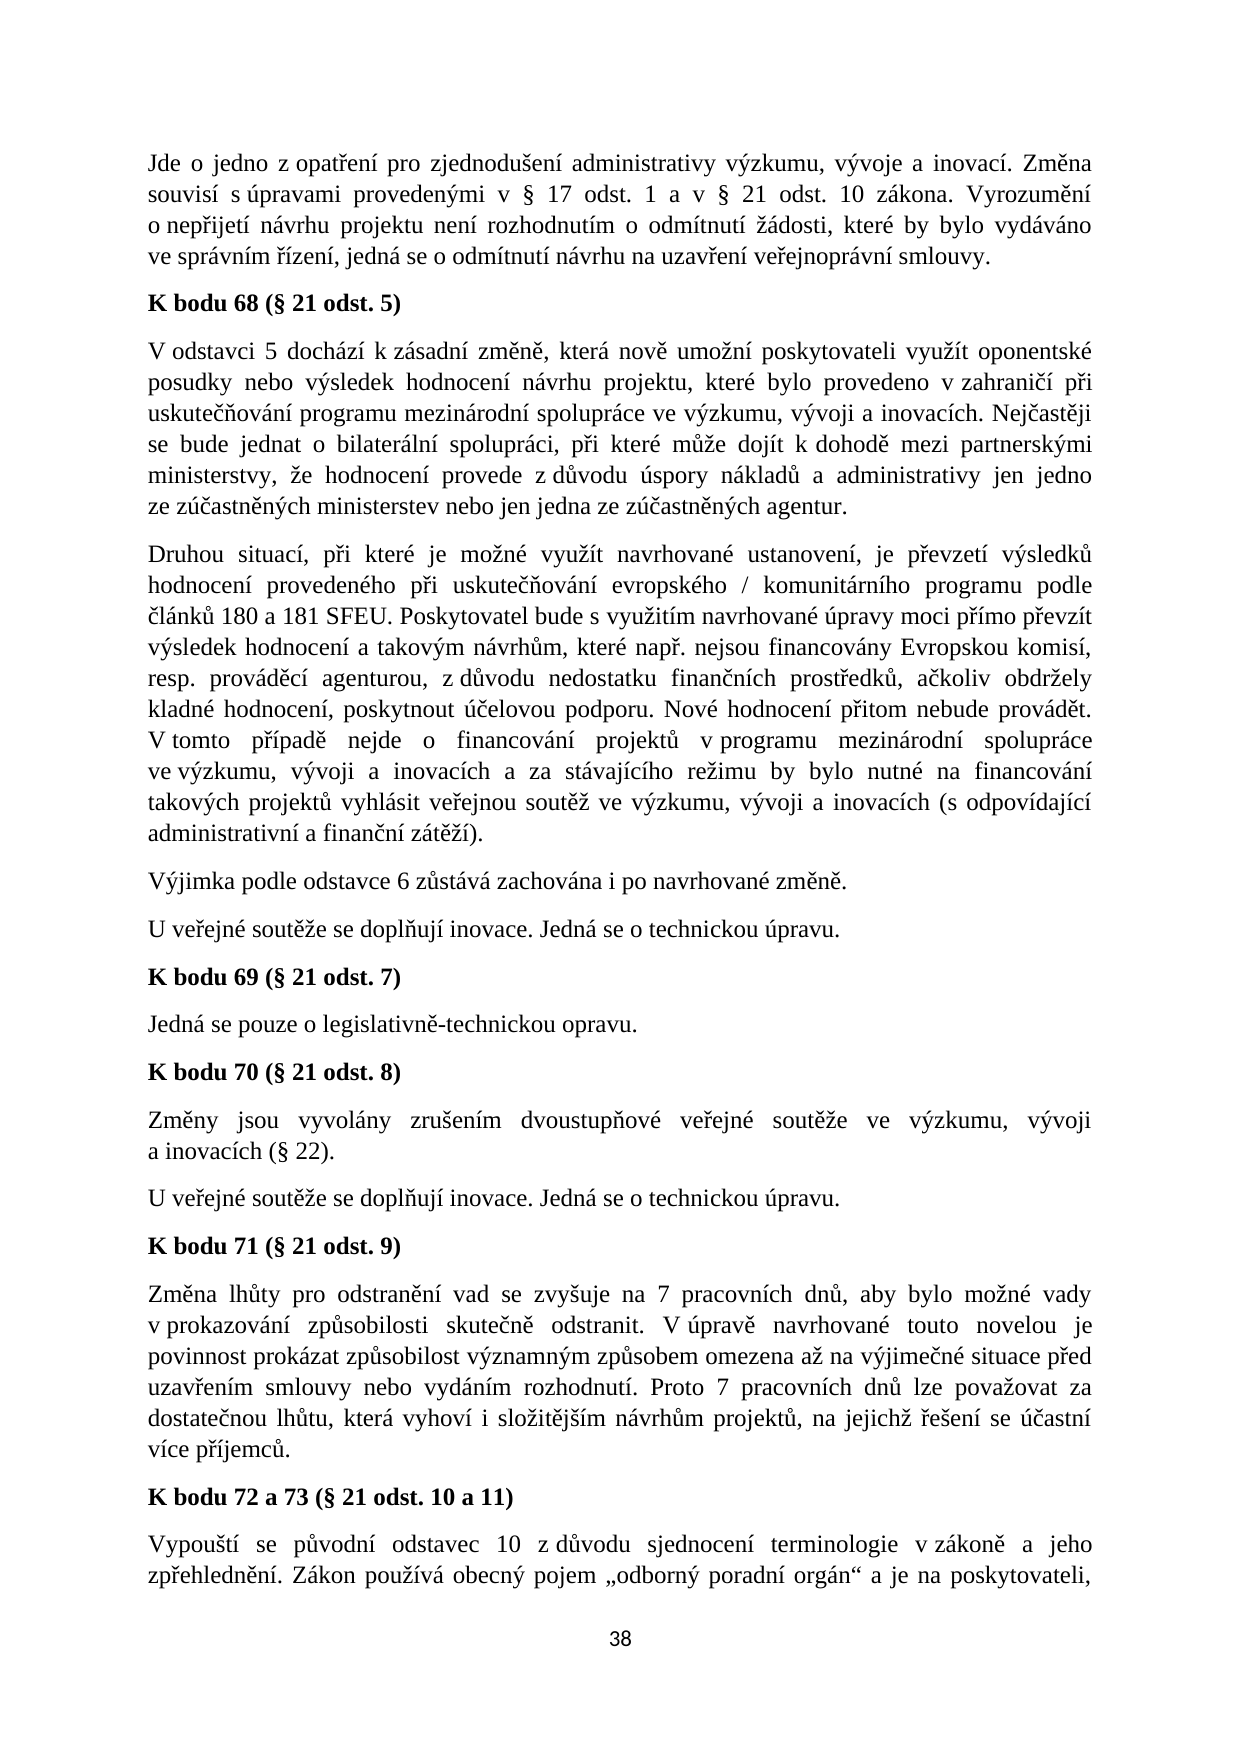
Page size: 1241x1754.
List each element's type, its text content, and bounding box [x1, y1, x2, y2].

text K bodu 68 (§ 21 odst. 5) [148, 288, 1093, 317]
text V odstavci 5 dochází k zásadní změně, která nově umožní poskytovateli využít oponentské posudky nebo výsledek hodnocení návrhu projektu, které bylo provedeno v zahraničí při uskutečňování programu mezinárodní spolupráce ve výzkumu, vývoji a inovacích. Nejčastěji se bude jednat o bilaterální spolupráci, při které může dojít k dohodě mezi partnerskými ministerstvy, že hodnocení provede z důvodu úspory nákladů a administrativy jen jedno ze zúčastněných ministerstev nebo jen jedna ze zúčastněných agentur. [148, 336, 1093, 520]
text K bodu 71 (§ 21 odst. 9) [148, 1231, 1093, 1260]
text U veřejné soutěže se doplňují inovace. Jedná se o technickou úpravu. [148, 914, 1093, 943]
text Změny jsou vyvolány zrušením dvoustupňové veřejné soutěže ve výzkumu, vývoji a inovacích (§ 22). [148, 1105, 1093, 1164]
text Druhou situací, při které je možné využít navrhované ustanovení, je převzetí výsledků hodnocení provedeného při uskutečňování evropského / komunitárního programu podle článků 180 a 181 SFEU. Poskytovatel bude s využitím navrhované úpravy moci přímo převzít výsledek hodnocení a takovým návrhům, které např. nejsou financovány Evropskou komisí, resp. prováděcí agenturou, z důvodu nedostatku finančních prostředků, ačkoliv obdržely kladné hodnocení, poskytnout účelovou podporu. Nové hodnocení přitom nebude provádět. V tomto případě nejde o financování projektů v programu mezinárodní spolupráce ve výzkumu, vývoji a inovacích a za stávajícího režimu by bylo nutné na financování takových projektů vyhlásit veřejnou soutěž ve výzkumu, vývoji a inovacích (s odpovídající administrativní a finanční zátěží). [148, 539, 1093, 847]
text K bodu 70 (§ 21 odst. 8) [148, 1057, 1093, 1086]
text K bodu 72 a 73 (§ 21 odst. 10 a 11) [148, 1482, 1093, 1511]
text Změna lhůty pro odstranění vad se zvyšuje na 7 pracovních dnů, aby bylo možné vady v prokazování způsobilosti skutečně odstranit. V úpravě navrhované touto novelou je povinnost prokázat způsobilost významným způsobem omezena až na výjimečné situace před uzavřením smlouvy nebo vydáním rozhodnutí. Proto 7 pracovních dnů lze považovat za dostatečnou lhůtu, která vyhoví i složitějším návrhům projektů, na jejichž řešení se účastní více příjemců. [148, 1279, 1093, 1463]
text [148, 1529, 1093, 1589]
text Výjimka podle odstavce 6 zůstává zachována i po navrhované změně. [148, 866, 1093, 895]
text Jedná se pouze o legislativně-technickou opravu. [148, 1009, 1093, 1038]
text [148, 148, 1093, 269]
text U veřejné soutěže se doplňují inovace. Jedná se o technickou úpravu. [148, 1183, 1093, 1212]
text K bodu 69 (§ 21 odst. 7) [148, 962, 1093, 990]
